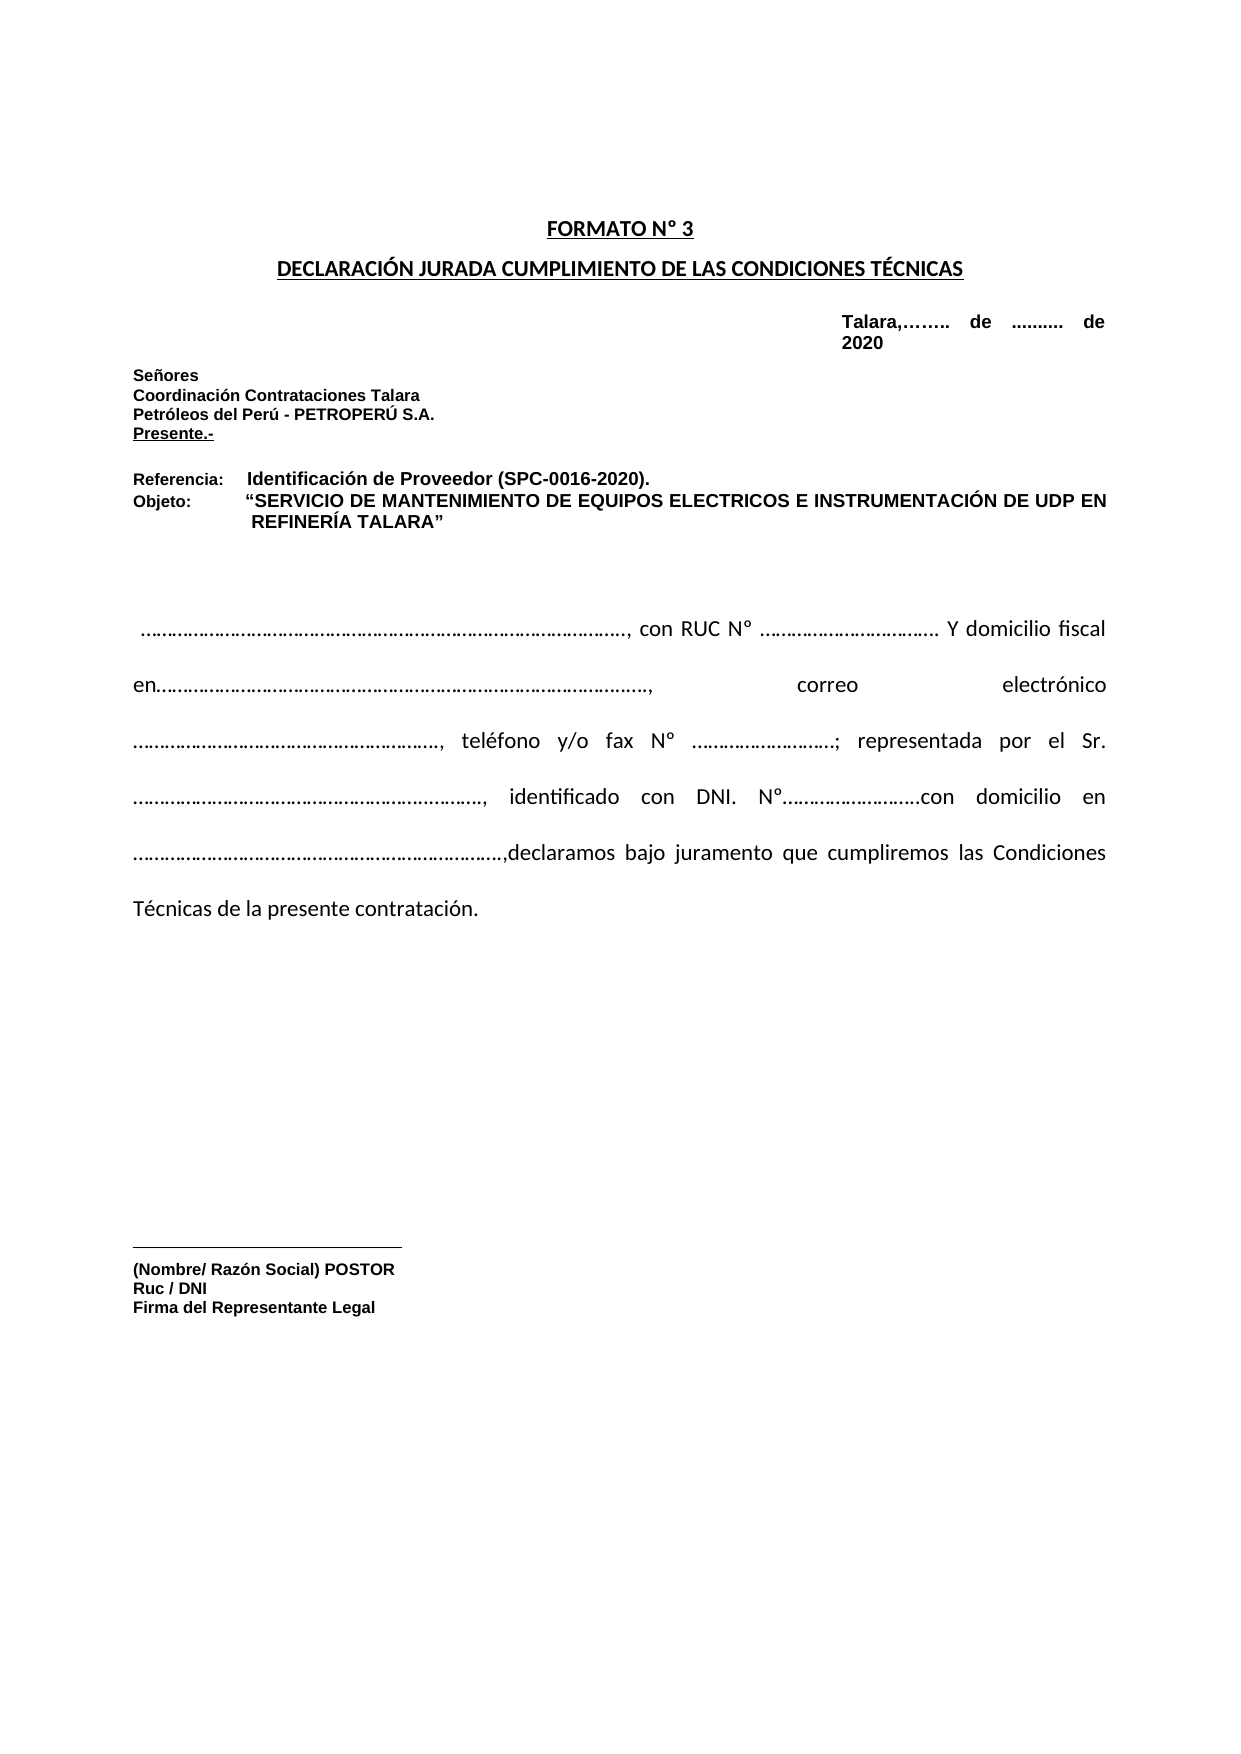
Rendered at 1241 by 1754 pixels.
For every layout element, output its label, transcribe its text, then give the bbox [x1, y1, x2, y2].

text Ruc / DNI [133, 1278, 1107, 1298]
text (Nombre/ Razón Social) POSTOR [133, 1259, 1107, 1278]
text Coordinación Contrataciones Talara [133, 385, 1105, 404]
text DECLARACIÓN JURADA CUMPLIMIENTO DE LAS CONDICIONES TÉCNICAS [133, 254, 1107, 282]
text Petróleos del Perú - PETROPERÚ S.A. [133, 404, 1105, 424]
text Señores [133, 366, 1105, 385]
text Firma del Representante Legal [133, 1298, 1107, 1317]
text FORMATO Nº 3 [133, 214, 1107, 242]
text _____________________________ [133, 1231, 1107, 1250]
text ……………………………………………………………………………….., con RUC Nº ……………………………. Y domicilio fiscal en……………………………………………………………………………..…., correo electrónico …………………………………………………., teléfono y/o fax Nº ………………………; representada por el Sr.………………………………………………..………., identificado con DNI. Nº……………………..con domicilio en …………………………………………………………….,declaramos bajo juramento que cumpliremos las Condiciones Técnicas de la presente contratación. [133, 614, 1107, 922]
text Talara,…….. de .......... de 2020 [842, 311, 1105, 354]
text Objeto: “SERVICIO DE MANTENIMIENTO DE EQUIPOS ELECTRICOS E INSTRUMENTACIÓN DE UDP EN REFINERÍA TALARA” [133, 489, 1107, 532]
text Presente.- [133, 424, 1105, 443]
text Referencia: Identificación de Proveedor (SPC-0016-2020). [133, 468, 1122, 489]
